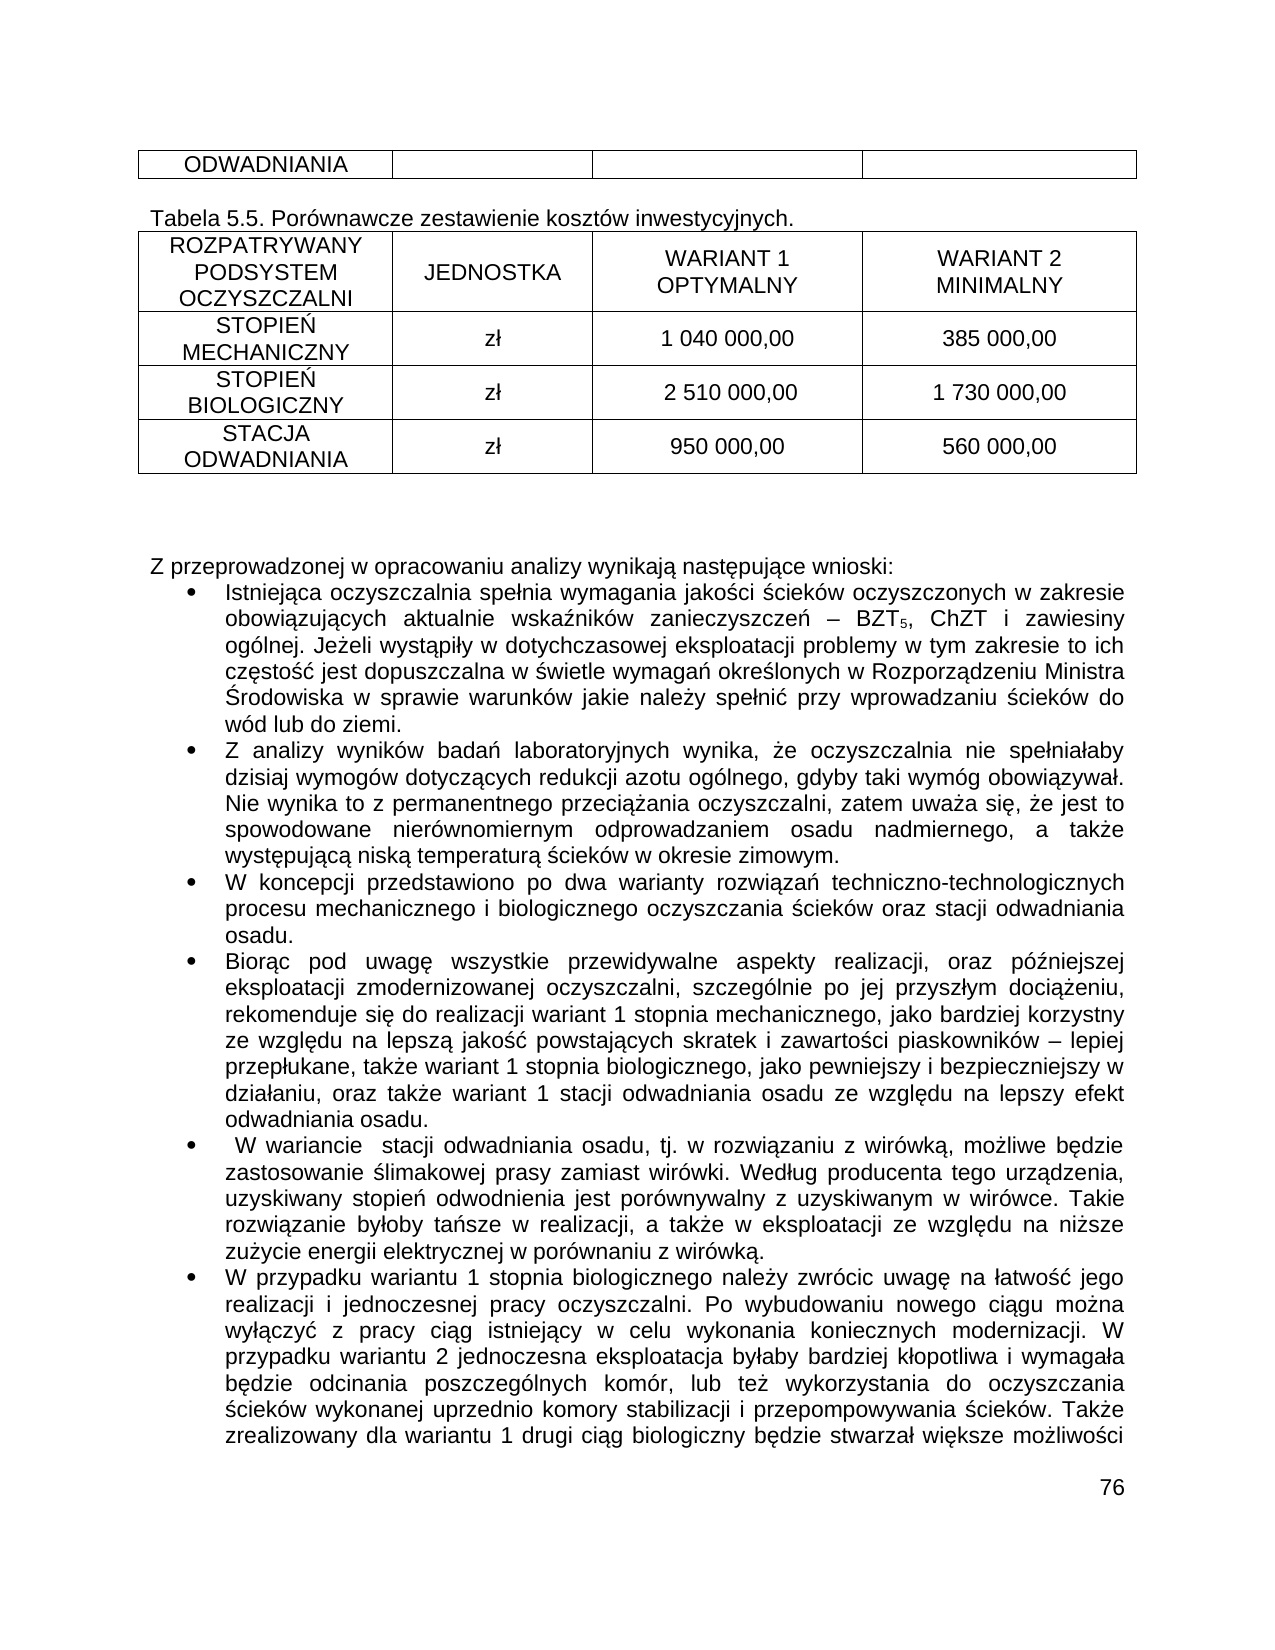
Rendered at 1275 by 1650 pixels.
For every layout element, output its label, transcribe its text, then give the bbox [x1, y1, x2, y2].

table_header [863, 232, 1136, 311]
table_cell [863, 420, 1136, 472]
list Z analizy wyników badań laboratoryjnych wynika, że oczyszczalnia nie spełniałaby dzisiaj wymogów dotyczących redukcji azotu ogólnego, gdyby taki wymóg obowiązywał. Nie wynika to z permanentnego przeciążania oczyszczalni, zatem uważa się, że jest to spowodowane nierównomiernym odprowadzaniem osadu nadmiernego, a także występującą niską temperaturą ścieków w okresie zimowym. [187, 737, 1125, 869]
list Istniejąca oczyszczalnia spełnia wymagania jakości ścieków oczyszczonych w zakresie obowiązujących aktualnie wskaźników zanieczyszczeń – BZT5, ChZT i zawiesiny ogólnej. Jeżeli wystąpiły w dotychczasowej eksploatacji problemy w tym zakresie to ich częstość jest dopuszczalna w świetle wymagań określonych w Rozporządzeniu Ministra Środowiska w sprawie warunków jakie należy spełnić przy wprowadzaniu ścieków do wód lub do ziemi. [187, 579, 1125, 737]
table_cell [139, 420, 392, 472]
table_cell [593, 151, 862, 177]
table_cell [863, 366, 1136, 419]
list W koncepcji przedstawiono po dwa warianty rozwiązań techniczno-technologicznych procesu mechanicznego i biologicznego oczyszczania ścieków oraz stacji odwadniania osadu. [187, 869, 1125, 948]
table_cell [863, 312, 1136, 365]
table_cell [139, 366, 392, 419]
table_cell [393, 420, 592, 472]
text Z przeprowadzonej w opracowaniu analizy wynikają następujące wnioski: [150, 553, 1125, 579]
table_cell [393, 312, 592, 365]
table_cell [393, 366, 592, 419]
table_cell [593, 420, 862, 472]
list Biorąc pod uwagę wszystkie przewidywalne aspekty realizacji, oraz późniejszej eksploatacji zmodernizowanej oczyszczalni, szczególnie po jej przyszłym dociążeniu, rekomenduje się do realizacji wariant 1 stopnia mechanicznego, jako bardziej korzystny ze względu na lepszą jakość powstających skratek i zawartości piaskowników – lepiej przepłukane, także wariant 1 stopnia biologicznego, jako pewniejszy i bezpieczniejszy w działaniu, oraz także wariant 1 stacji odwadniania osadu ze względu na lepszy efekt odwadniania osadu. [187, 948, 1125, 1132]
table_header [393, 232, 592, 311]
text Tabela 5.5. Porównawcze zestawienie kosztów inwestycyjnych. [150, 205, 1125, 231]
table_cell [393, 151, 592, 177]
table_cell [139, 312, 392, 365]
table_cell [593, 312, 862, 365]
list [187, 1264, 1125, 1449]
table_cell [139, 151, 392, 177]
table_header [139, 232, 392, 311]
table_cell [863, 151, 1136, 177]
list W wariancie stacji odwadniania osadu, tj. w rozwiązaniu z wirówką, możliwe będzie zastosowanie ślimakowej prasy zamiast wirówki. Według producenta tego urządzenia, uzyskiwany stopień odwodnienia jest porównywalny z uzyskiwanym w wirówce. Takie rozwiązanie byłoby tańsze w realizacji, a także w eksploatacji ze względu na niższe zużycie energii elektrycznej w porównaniu z wirówką. [187, 1132, 1125, 1264]
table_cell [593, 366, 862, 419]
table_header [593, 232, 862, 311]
